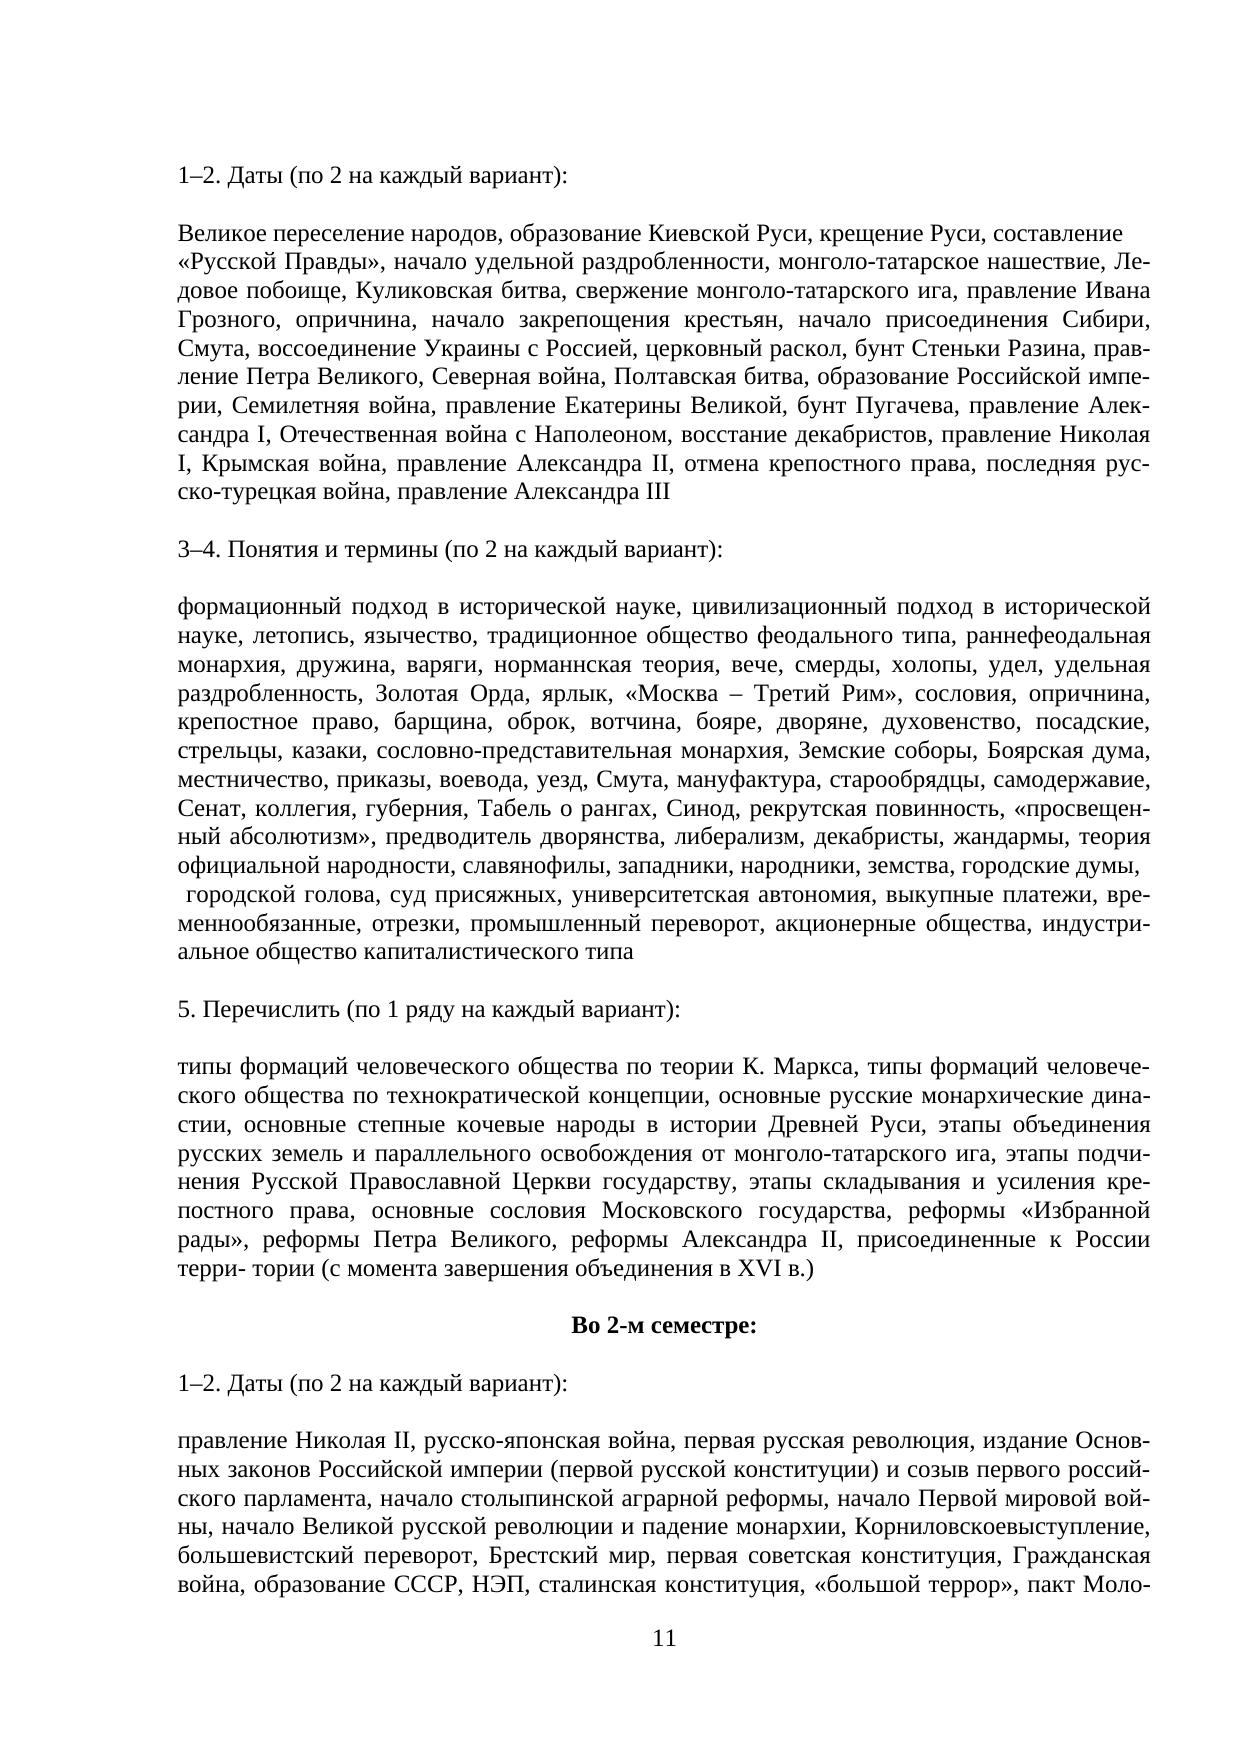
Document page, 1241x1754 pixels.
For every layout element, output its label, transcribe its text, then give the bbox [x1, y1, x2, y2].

text «Русской Правды», начало удельной раздробленности, монголо-татарское нашествие, Ле- довое побоище, Куликовская битва, свержение монголо-татарского ига, правление Ивана Грозного, опричнина, начало закрепощения крестьян, начало присоединения Сибири, Смута, воссоединение Украины с Россией, церковный раскол, бунт Стеньки Разина, прав- ление Петра Великого, Северная война, Полтавская битва, образование Российской импе- рии, Семилетняя война, правление Екатерины Великой, бунт Пугачева, правление Алек- сандра I, Отечественная война с Наполеоном, восстание декабристов, правление Николая I, Крымская война, правление Александра II, отмена крепостного права, последняя рус- ско-турецкая война, правление Александра III [177, 246, 1152, 505]
text 1–2. Даты (по 2 на каждый вариант): [177, 160, 1152, 189]
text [177, 1425, 1152, 1598]
text 3–4. Понятия и термины (по 2 на каждый вариант): [177, 534, 1152, 563]
text Великое переселение народов, образование Киевской Руси, крещение Руси, составление [177, 218, 1152, 246]
text формационный подход в исторической науке, цивилизационный подход в исторической науке, летопись, язычество, традиционное общество феодального типа, раннефеодальная монархия, дружина, варяги, норманнская теория, вече, смерды, холопы, удел, удельная раздробленность, Золотая Орда, ярлык, «Москва – Третий Рим», сословия, опричнина, крепостное право, барщина, оброк, вотчина, бояре, дворяне, духовенство, посадские, стрельцы, казаки, сословно-представительная монархия, Земские соборы, Боярская дума, местничество, приказы, воевода, уезд, Смута, мануфактура, старообрядцы, самодержавие, Сенат, коллегия, губерния, Табель о рангах, Синод, рекрутская повинность, «просвещен- ный абсолютизм», предводитель дворянства, либерализм, декабристы, жандармы, теория официальной народности, славянофилы, западники, народники, земства, городские думы, [177, 591, 1152, 879]
text 5. Перечислить (по 1 ряду на каждый вариант): [177, 994, 1152, 1023]
text городской голова, суд присяжных, университетская автономия, выкупные платежи, вре- меннообязанные, отрезки, промышленный переворот, акционерные общества, индустри- альное общество капиталистического типа [177, 879, 1152, 965]
text Во 2-м семестре: [177, 1310, 1152, 1339]
text типы формаций человеческого общества по теории К. Маркса, типы формаций человече- ского общества по технократической концепции, основные русские монархические дина- стии, основные степные кочевые народы в истории Древней Руси, этапы объединения русских земель и параллельного освобождения от монголо-татарского ига, этапы подчи- нения Русской Православной Церкви государству, этапы складывания и усиления кре-постного права, основные сословия Московского государства, реформы «Избранной рады», реформы Петра Великого, реформы Александра II, присоединенные к России терри- тории (с момента завершения объединения в XVI в.) [177, 1051, 1152, 1281]
text 1–2. Даты (по 2 на каждый вариант): [177, 1368, 1152, 1396]
